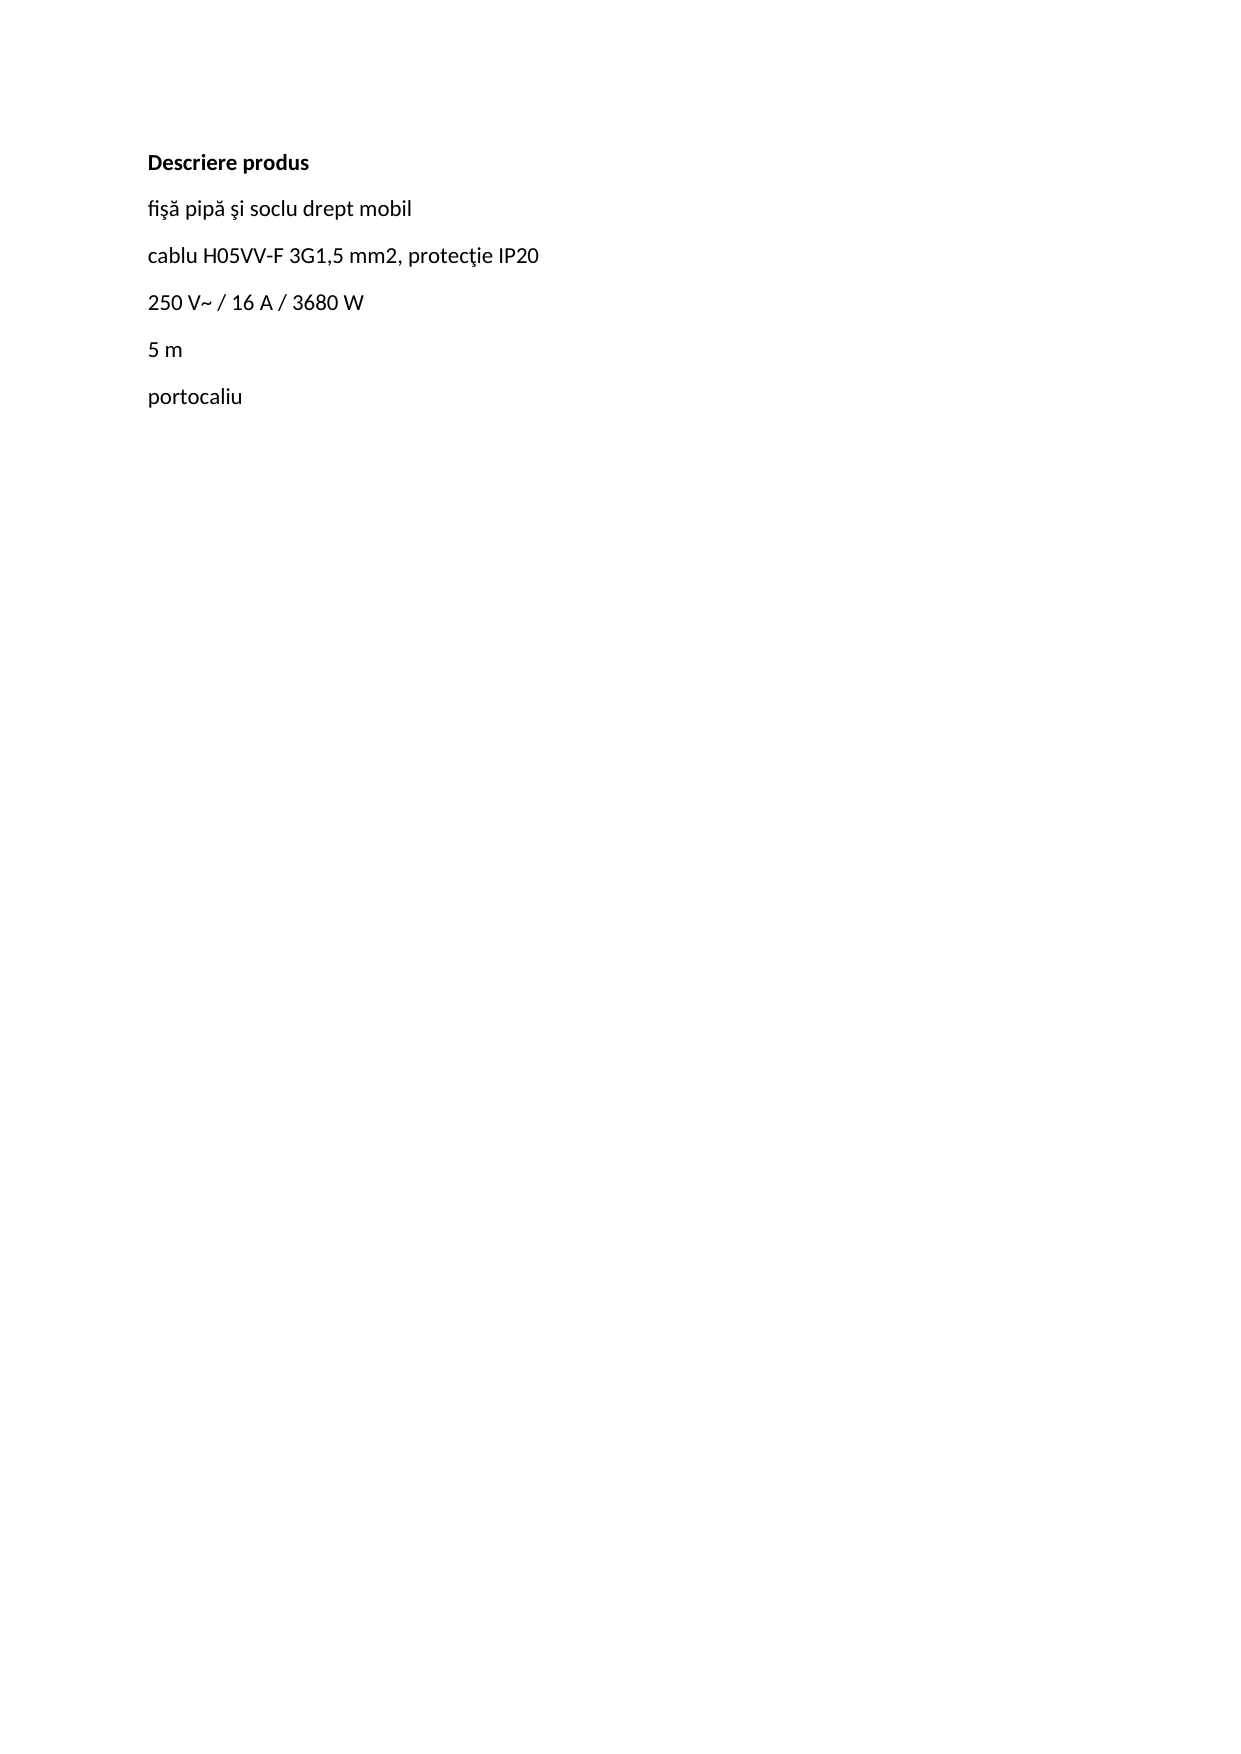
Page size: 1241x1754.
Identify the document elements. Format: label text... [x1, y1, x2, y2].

text portocaliu [148, 382, 1093, 410]
text 250 V~ / 16 A / 3680 W [148, 288, 1093, 316]
text cablu H05VV-F 3G1,5 mm2, protecţie IP20 [148, 241, 1093, 269]
text Descriere produs [148, 148, 1093, 176]
text 5 m [148, 335, 1093, 363]
text fişă pipă şi soclu drept mobil [148, 194, 1093, 222]
